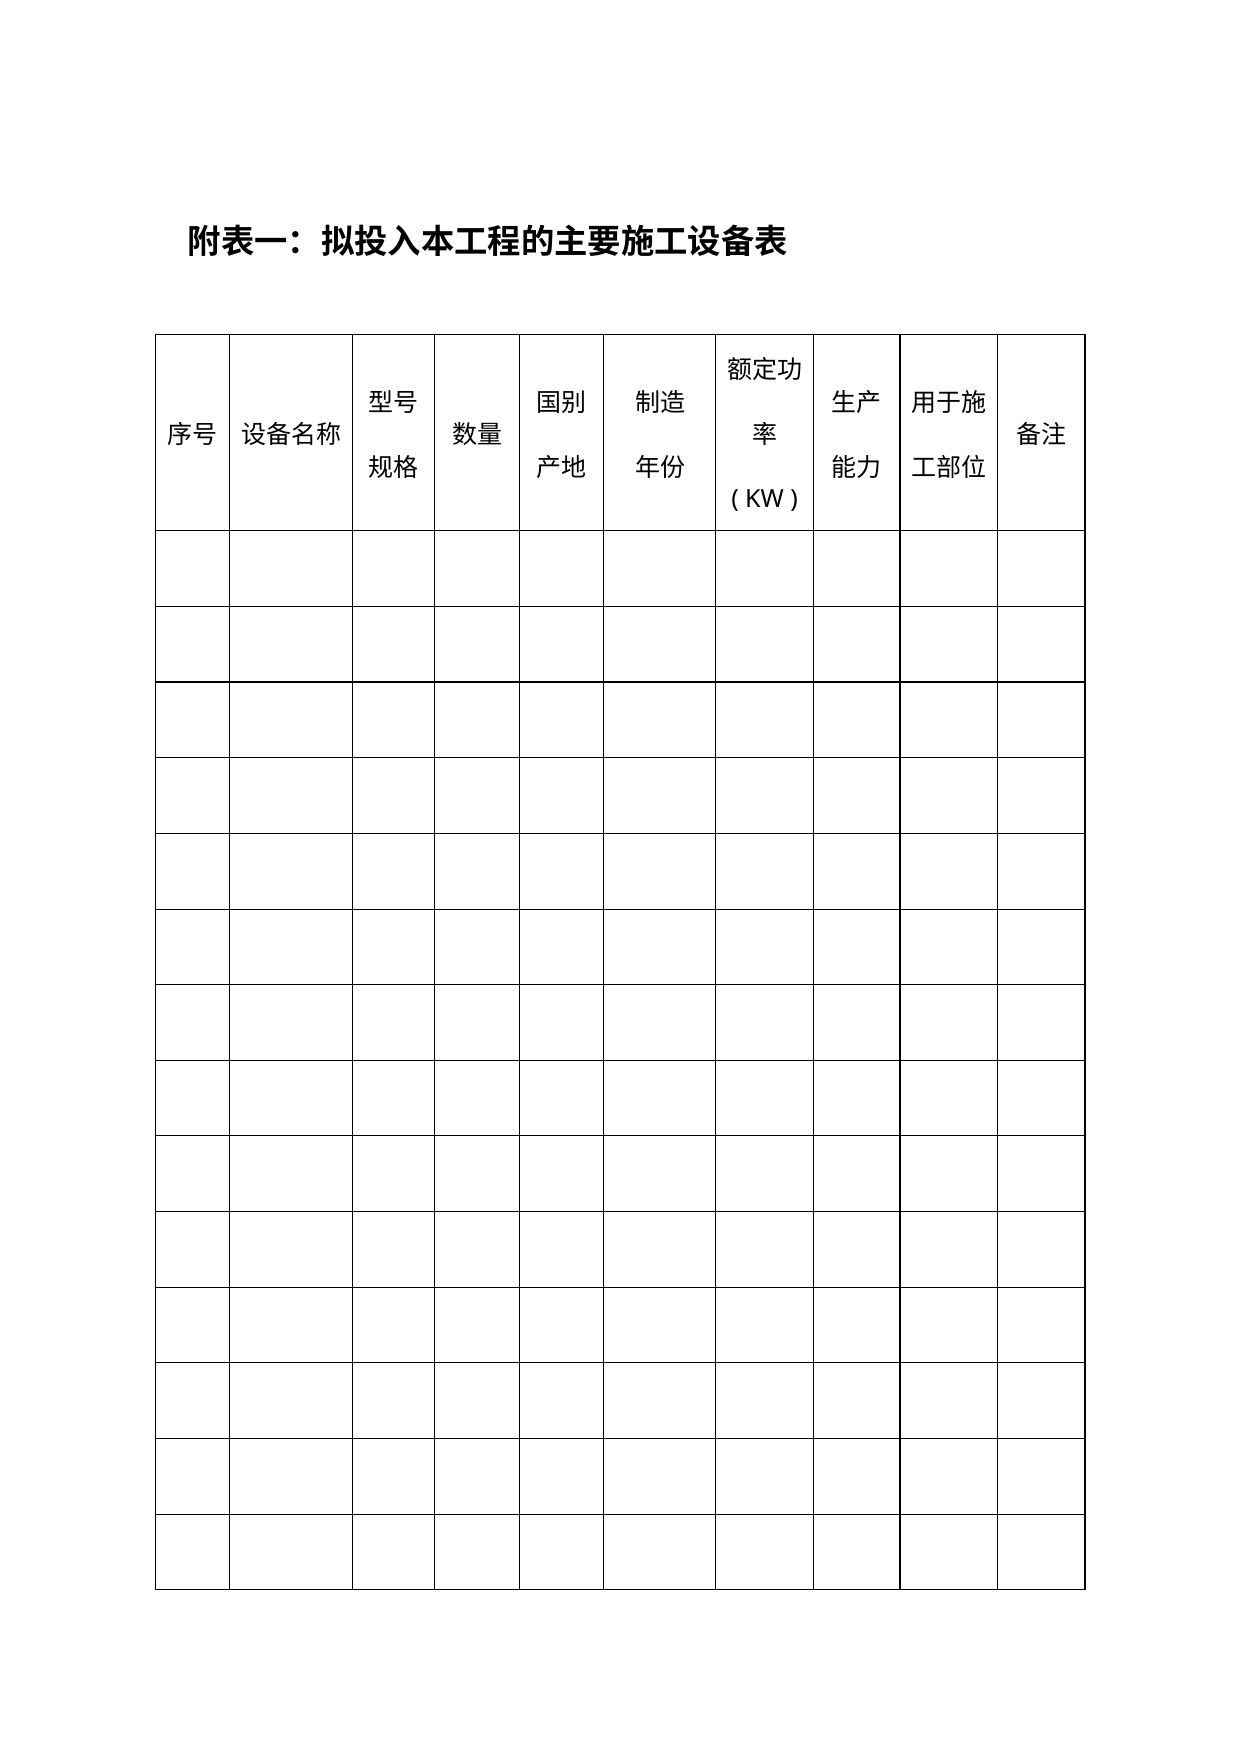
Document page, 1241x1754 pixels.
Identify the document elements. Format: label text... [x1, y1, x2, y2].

table_cell [998, 910, 1084, 984]
table_cell [156, 1515, 229, 1589]
table_cell [230, 758, 352, 833]
table_cell [435, 834, 519, 908]
table_cell [716, 758, 813, 833]
table_cell [814, 758, 899, 833]
table_cell [353, 607, 434, 681]
table_cell [353, 1288, 434, 1362]
table_cell [353, 834, 434, 908]
table_cell [901, 607, 997, 681]
table_cell [998, 1363, 1084, 1438]
table_cell [520, 985, 603, 1060]
table_cell [520, 531, 603, 606]
table_cell [435, 683, 519, 757]
table_cell [604, 1515, 715, 1589]
table_cell [998, 1288, 1084, 1362]
table_cell [230, 985, 352, 1060]
table_cell [604, 910, 715, 984]
table_cell [230, 1439, 352, 1514]
table_header 国别 产地 [520, 335, 603, 530]
table_cell [604, 607, 715, 681]
table_cell [814, 1363, 899, 1438]
table_cell [814, 985, 899, 1060]
table_cell [156, 834, 229, 908]
table_cell [716, 683, 813, 757]
table_cell [716, 1136, 813, 1211]
table_cell [230, 1212, 352, 1287]
table_cell [435, 1212, 519, 1287]
table_cell [901, 1515, 997, 1589]
table_cell [520, 607, 603, 681]
table_cell [520, 1515, 603, 1589]
table_cell [156, 985, 229, 1060]
table_cell [230, 1515, 352, 1589]
table_cell [716, 1363, 813, 1438]
table_cell [353, 1363, 434, 1438]
table_cell [604, 1061, 715, 1135]
table_cell [901, 910, 997, 984]
table_cell [998, 607, 1084, 681]
table_cell [716, 1288, 813, 1362]
table_cell [435, 1439, 519, 1514]
table_cell [604, 683, 715, 757]
table_cell [230, 1136, 352, 1211]
table_cell [716, 1061, 813, 1135]
text 附表一：拟投入本工程的主要施工设备表 [187, 207, 1053, 272]
table_cell [901, 1136, 997, 1211]
table_cell [814, 1288, 899, 1362]
table_cell [520, 683, 603, 757]
table_cell [716, 1439, 813, 1514]
table_cell [814, 1439, 899, 1514]
table_cell [156, 1288, 229, 1362]
table_cell [716, 1515, 813, 1589]
table_cell [716, 910, 813, 984]
table_cell [901, 1061, 997, 1135]
table_cell [353, 758, 434, 833]
table_header 制造 年份 [604, 335, 715, 530]
table_cell [230, 1363, 352, 1438]
table_cell [998, 531, 1084, 606]
table_cell [156, 910, 229, 984]
table_cell [604, 1439, 715, 1514]
table_cell [998, 758, 1084, 833]
table_cell [901, 985, 997, 1060]
table_cell [814, 607, 899, 681]
table_cell [435, 910, 519, 984]
table_cell [353, 1515, 434, 1589]
table_cell [353, 531, 434, 606]
table_cell [230, 531, 352, 606]
table_cell [156, 1439, 229, 1514]
table_cell [814, 1061, 899, 1135]
table_cell [520, 758, 603, 833]
table_cell [814, 1515, 899, 1589]
table_cell [716, 985, 813, 1060]
table_cell [998, 1515, 1084, 1589]
table_cell [716, 607, 813, 681]
table_cell [520, 1288, 603, 1362]
table_header 用于施 工部位 [901, 335, 997, 530]
table_cell [604, 531, 715, 606]
table_cell [901, 834, 997, 908]
table_cell [156, 531, 229, 606]
table_cell [353, 1439, 434, 1514]
table_cell [435, 1288, 519, 1362]
table_cell [156, 1061, 229, 1135]
table_cell [901, 1439, 997, 1514]
table_header 额定功率 ( KW ) [716, 335, 813, 530]
table_cell [520, 834, 603, 908]
table_cell [230, 1061, 352, 1135]
table_cell [814, 834, 899, 908]
table_header 数量 [435, 335, 519, 530]
table_cell [230, 834, 352, 908]
table_cell [901, 1363, 997, 1438]
table_cell [814, 1136, 899, 1211]
table_cell [435, 758, 519, 833]
table_cell [901, 1212, 997, 1287]
table_cell [604, 985, 715, 1060]
table_cell [435, 531, 519, 606]
table_cell [520, 1136, 603, 1211]
table_header 备注 [998, 335, 1084, 530]
table_cell [353, 1212, 434, 1287]
table_cell [230, 910, 352, 984]
table_cell [814, 683, 899, 757]
table_cell [435, 985, 519, 1060]
table_cell [353, 1061, 434, 1135]
table_cell [353, 1136, 434, 1211]
table_cell [604, 1288, 715, 1362]
table_cell [716, 834, 813, 908]
table_cell [353, 910, 434, 984]
table_cell [520, 1061, 603, 1135]
table_cell [604, 1363, 715, 1438]
table_cell [435, 607, 519, 681]
table_cell [998, 985, 1084, 1060]
table_cell [435, 1515, 519, 1589]
table_cell [604, 1212, 715, 1287]
table_cell [230, 1288, 352, 1362]
table_cell [520, 1363, 603, 1438]
table_cell [814, 910, 899, 984]
table_cell [156, 758, 229, 833]
table_cell [998, 1212, 1084, 1287]
table_header 设备名称 [230, 335, 352, 530]
table_cell [814, 531, 899, 606]
table_cell [435, 1363, 519, 1438]
table_cell [901, 758, 997, 833]
table_cell [156, 1363, 229, 1438]
table_header 序号 [156, 335, 229, 530]
table_cell [435, 1136, 519, 1211]
table_cell [520, 910, 603, 984]
table_cell [520, 1212, 603, 1287]
table_cell [230, 607, 352, 681]
table_cell [998, 1439, 1084, 1514]
table_cell [998, 1061, 1084, 1135]
table_cell [156, 607, 229, 681]
table_cell [716, 1212, 813, 1287]
table_cell [353, 985, 434, 1060]
table_cell [604, 834, 715, 908]
table_cell [156, 683, 229, 757]
table_cell [604, 758, 715, 833]
table_cell [814, 1212, 899, 1287]
table_cell [998, 1136, 1084, 1211]
table_cell [998, 834, 1084, 908]
table_cell [156, 1212, 229, 1287]
table_header 型号 规格 [353, 335, 434, 530]
table_cell [901, 531, 997, 606]
table_cell [901, 683, 997, 757]
table_cell [353, 683, 434, 757]
table_cell [230, 683, 352, 757]
table_cell [435, 1061, 519, 1135]
table_cell [998, 683, 1084, 757]
table_cell [156, 1136, 229, 1211]
table_cell [716, 531, 813, 606]
table_header 生产 能力 [814, 335, 899, 530]
table_cell [901, 1288, 997, 1362]
table_cell [604, 1136, 715, 1211]
table_cell [520, 1439, 603, 1514]
